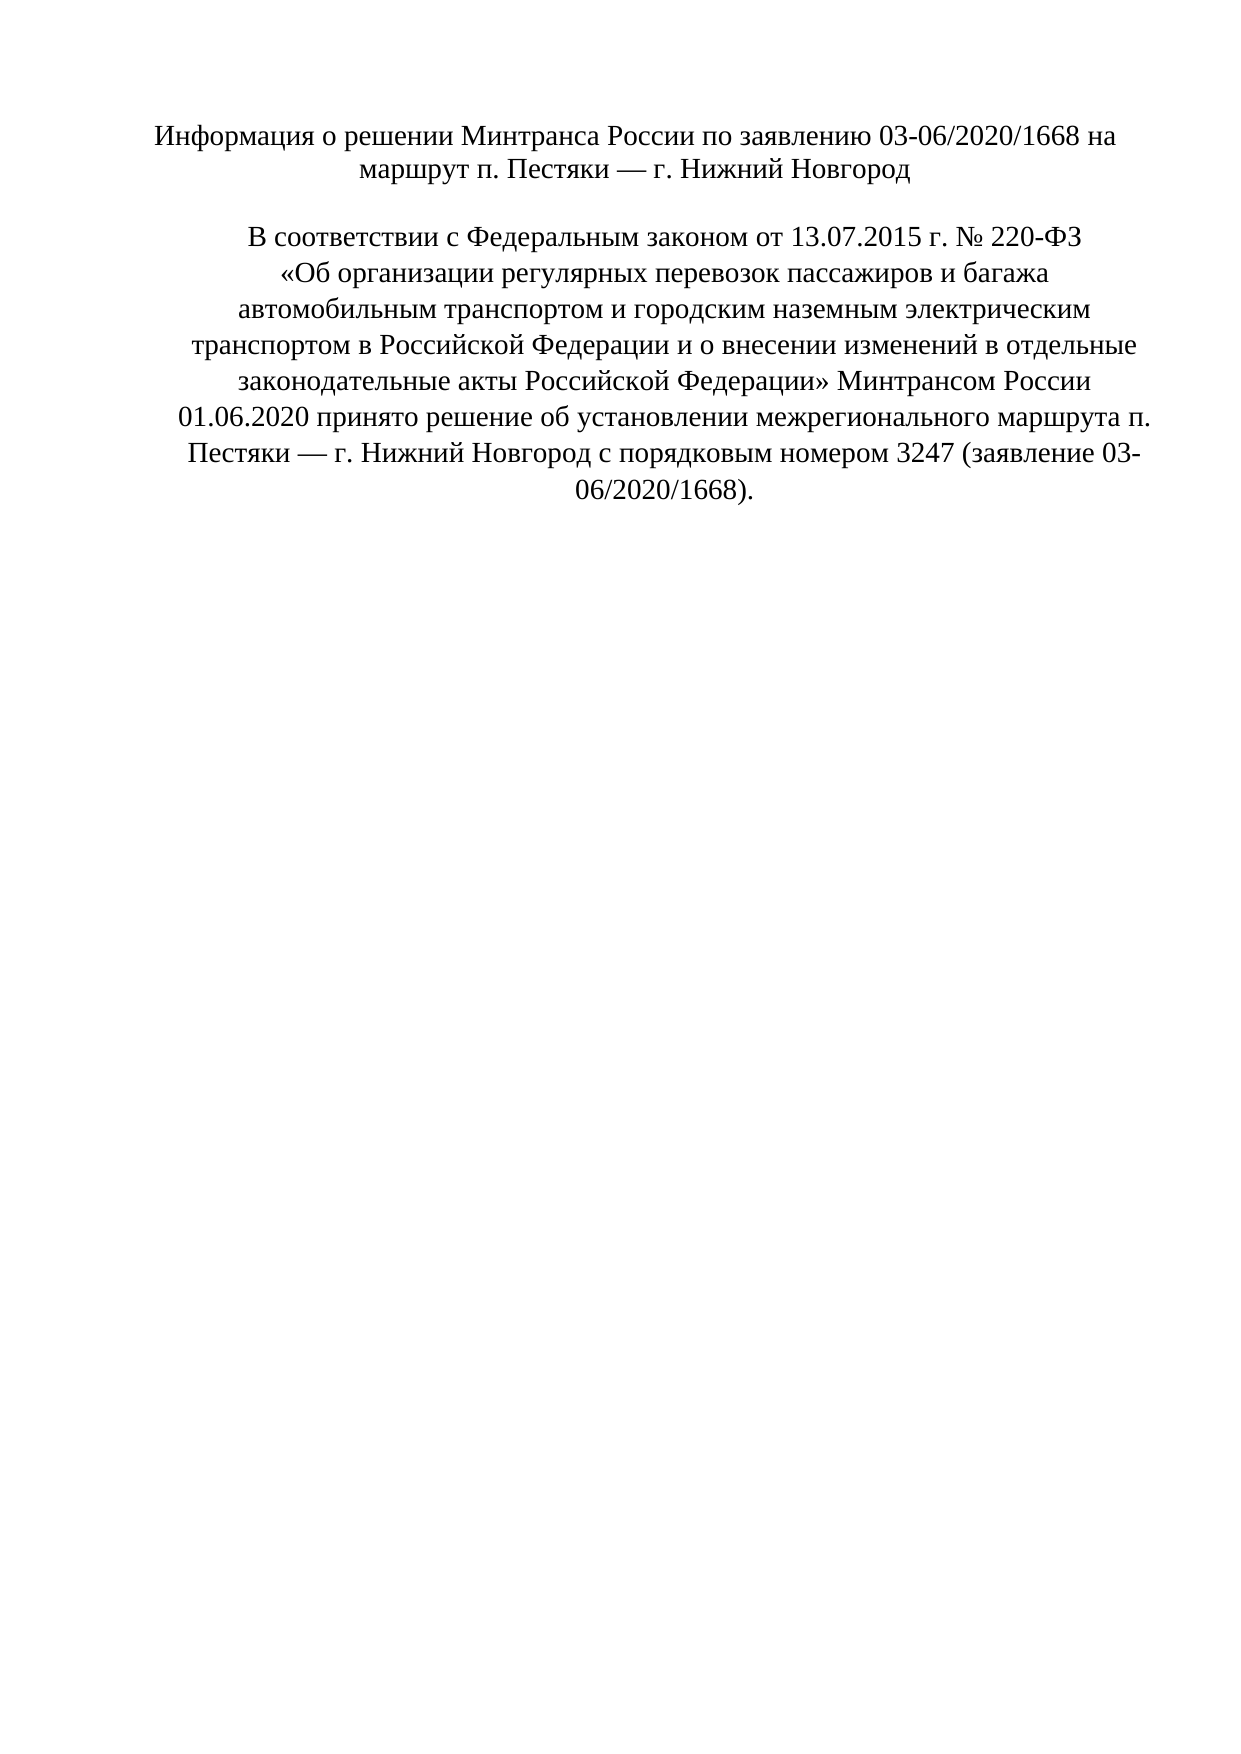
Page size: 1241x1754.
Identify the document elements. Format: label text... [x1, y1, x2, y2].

text Информация о решении Минтранса России по заявлению 03-06/2020/1668 на маршрут п. Пестяки — г. Нижний Новгород [118, 118, 1152, 185]
text В соответствии с Федеральным законом от 13.07.2015 г. № 220-ФЗ «Об организации регулярных перевозок пассажиров и багажа автомобильным транспортом и городским наземным электрическим транспортом в Российской Федерации и о внесении изменений в отдельные законодательные акты Российской Федерации» Минтрансом России 01.06.2020 принято решение об установлении межрегионального маршрута п. Пестяки — г. Нижний Новгород с порядковым номером 3247 (заявление 03-06/2020/1668). [177, 219, 1152, 505]
